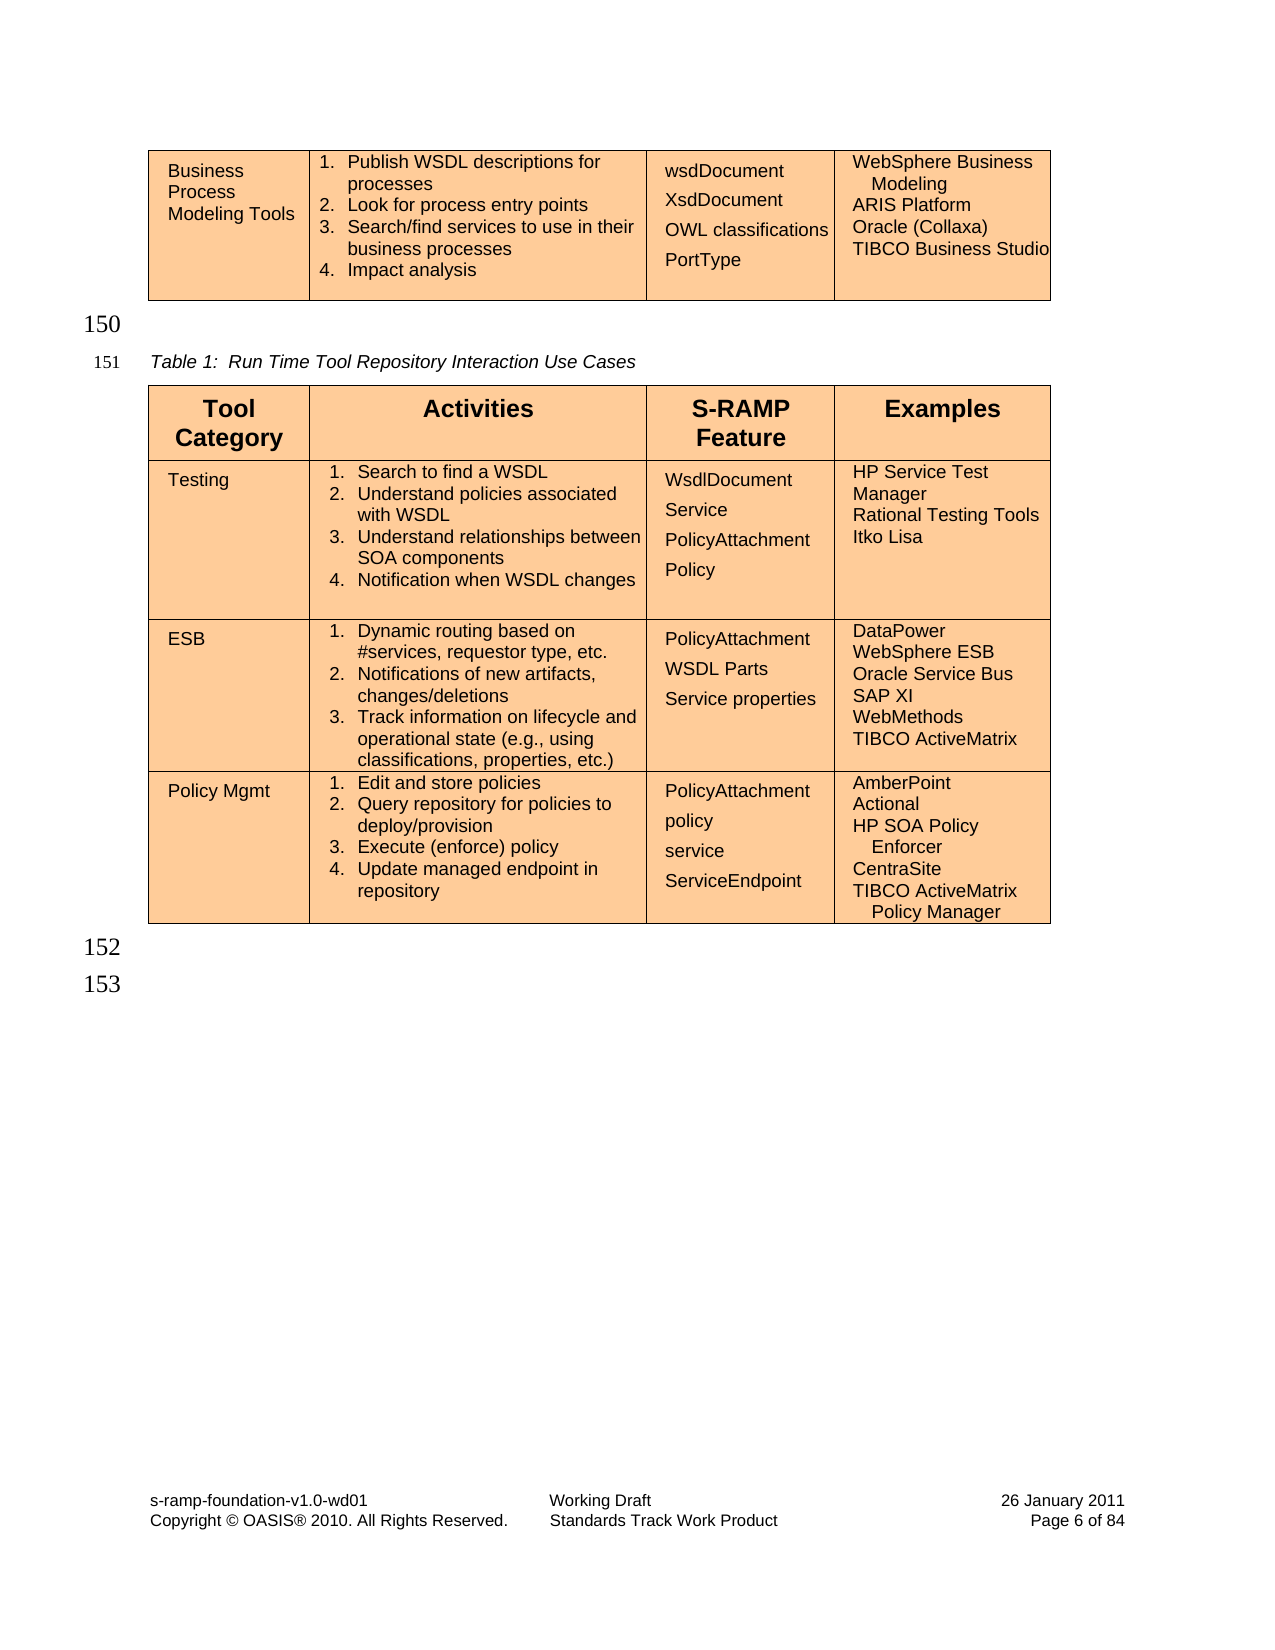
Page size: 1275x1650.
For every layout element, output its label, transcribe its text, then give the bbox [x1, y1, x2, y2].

table_cell Policy Mgmt [149, 772, 309, 923]
table_cell WsdlDocument Service PolicyAttachment Policy [647, 461, 834, 619]
table_header Activities [310, 386, 646, 460]
table_cell Testing [149, 461, 309, 619]
table_header Examples [835, 386, 1050, 460]
table_cell Edit and store policies Query repository for policies to deploy/provision Execute (enforce) policy Update managed endpoint in repository [310, 772, 646, 923]
table_cell Publish WSDL descriptions for processes Look for process entry points Search/find services to use in their business processes Impact analysis [310, 151, 646, 300]
table_cell AmberPoint Actional HP SOA Policy Enforcer CentraSite TIBCO ActiveMatrix Policy Manager [835, 772, 1050, 923]
table_cell WebSphere Business Modeling ARIS Platform Oracle (Collaxa) TIBCO Business Studio [835, 151, 1050, 300]
table_cell DataPower WebSphere ESB Oracle Service Bus SAP XI WebMethods TIBCO ActiveMatrix [835, 620, 1050, 771]
table_cell wsdDocument XsdDocument OWL classifications PortType [647, 151, 834, 300]
table_header S-RAMP Feature [647, 386, 834, 460]
table_cell PolicyAttachment WSDL Parts Service properties [647, 620, 834, 771]
table_header Tool Category [149, 386, 309, 460]
table_cell Search to find a WSDL Understand policies associated with WSDL Understand relationships between SOA components Notification when WSDL changes [310, 461, 646, 619]
table_cell ESB [149, 620, 309, 771]
table_cell PolicyAttachment policy service ServiceEndpoint [647, 772, 834, 923]
table_cell Dynamic routing based on #services, requestor type, etc. Notifications of new artifacts, changes/deletions Track information on lifecycle and operational state (e.g., using classifications, properties, etc.) [310, 620, 646, 771]
table_cell HP Service Test Manager Rational Testing Tools Itko Lisa [835, 461, 1050, 619]
table_cell Business Process Modeling Tools [149, 151, 309, 300]
